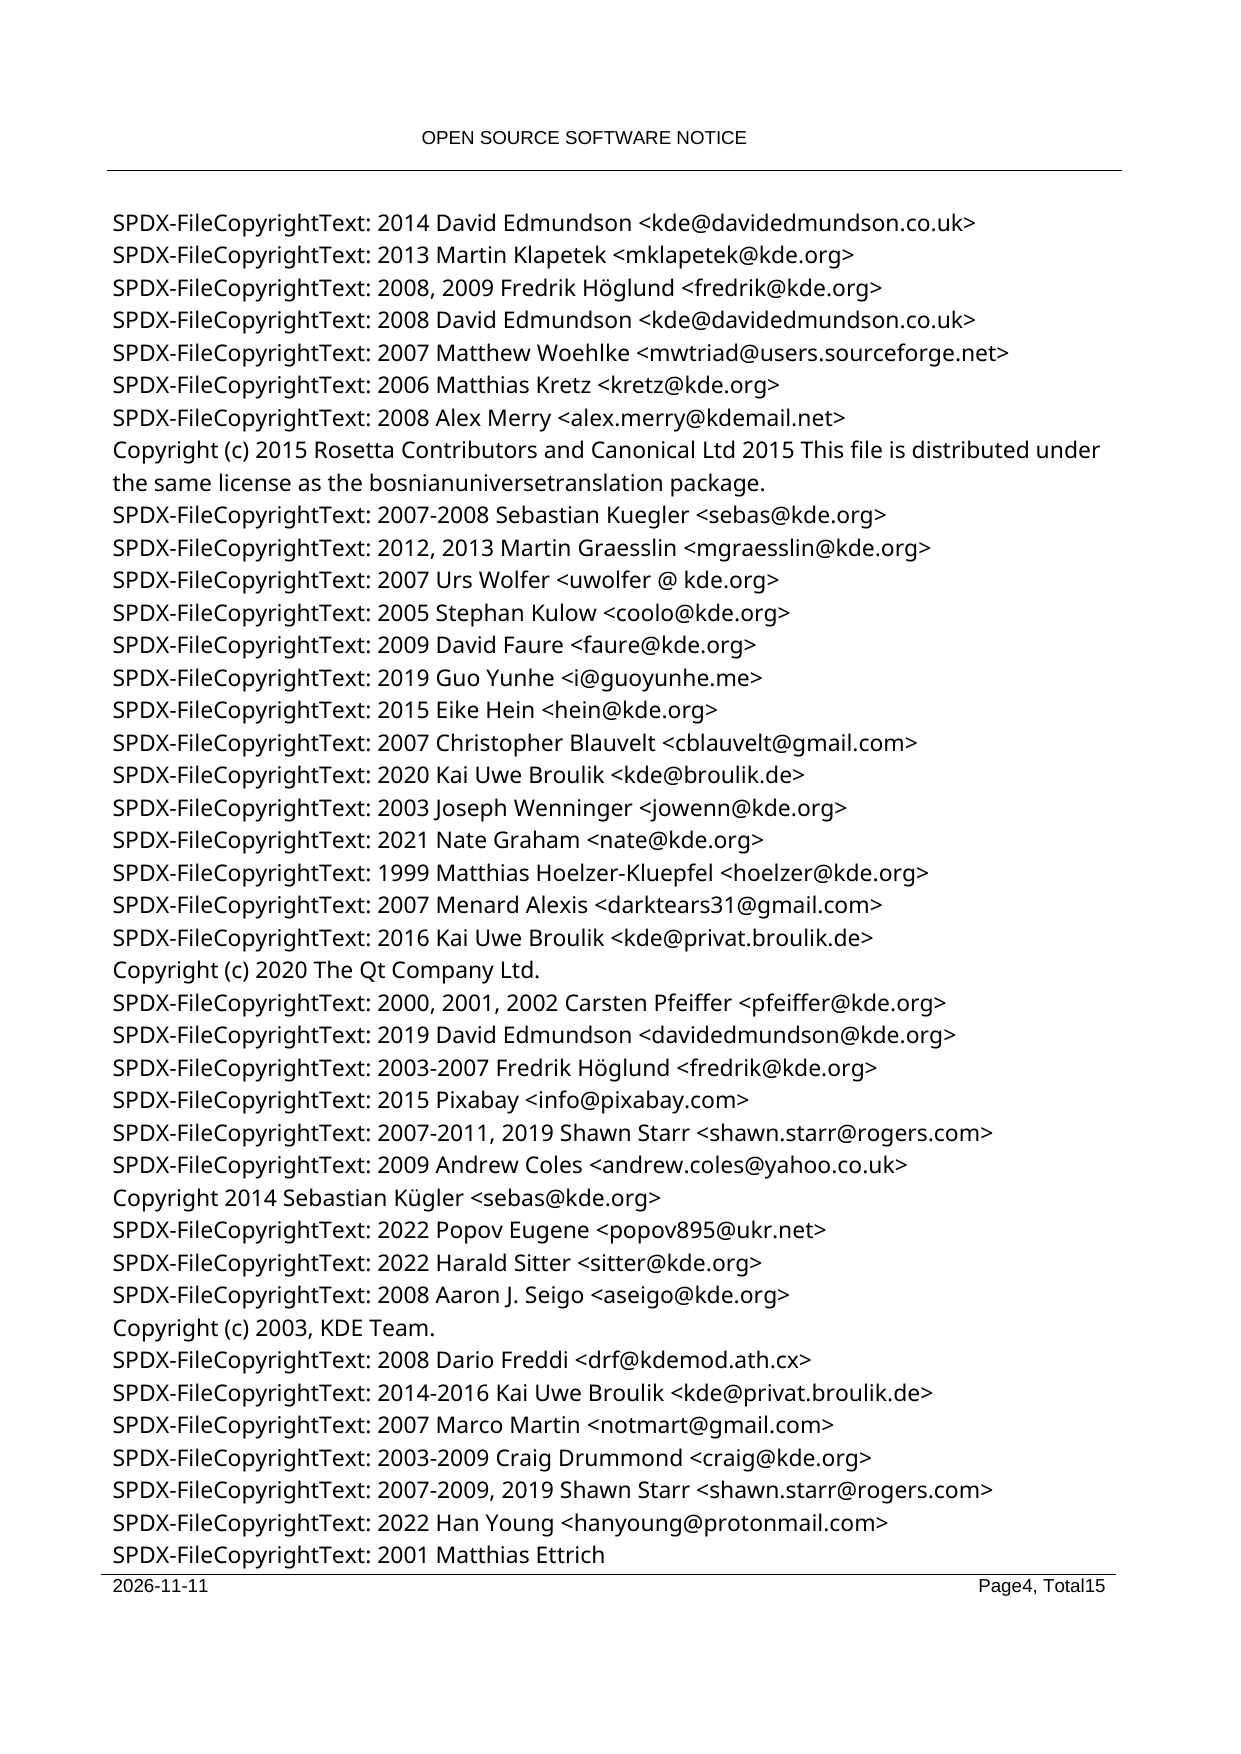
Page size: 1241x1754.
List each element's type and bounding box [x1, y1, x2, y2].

text [112, 206, 1128, 1571]
